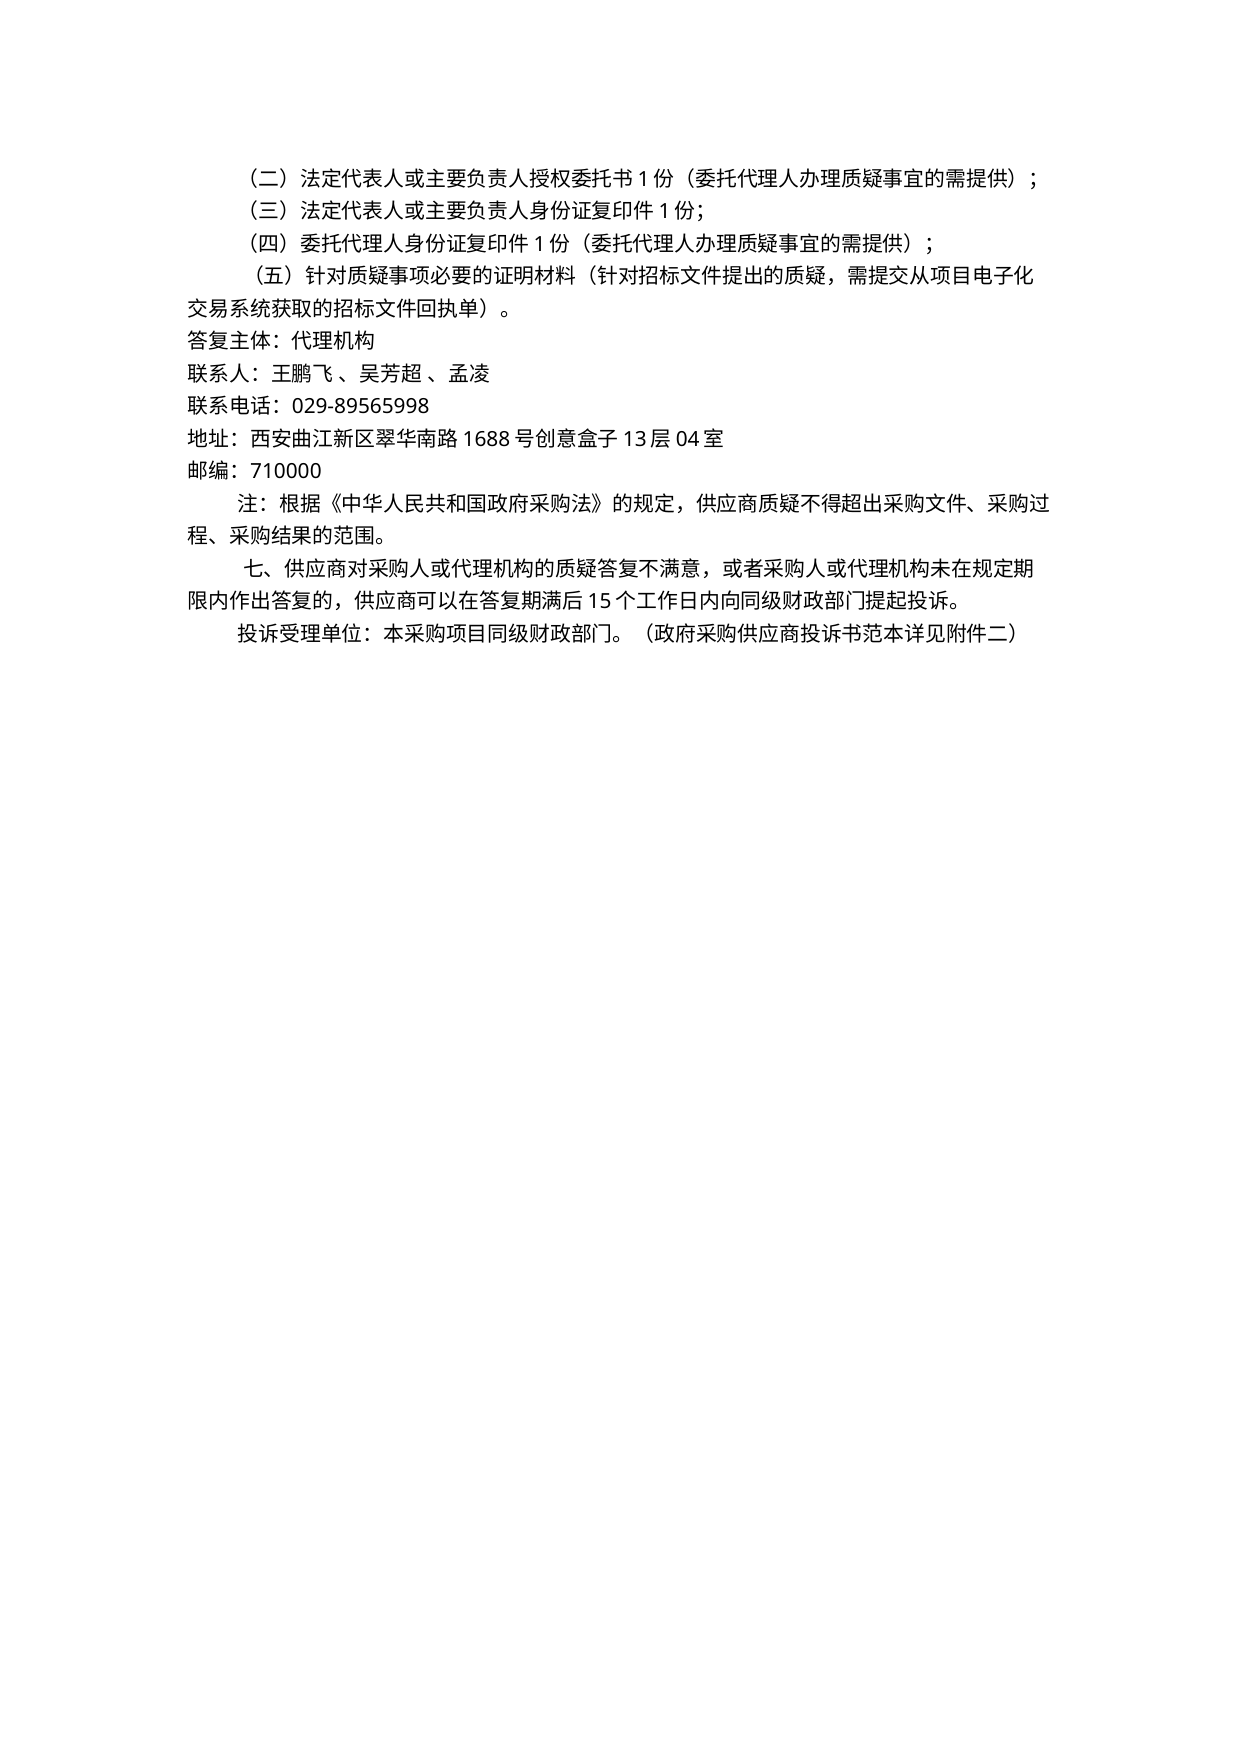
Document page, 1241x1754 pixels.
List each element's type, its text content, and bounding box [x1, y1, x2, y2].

text 邮编：710000 [187, 454, 1053, 487]
text （五）针对质疑事项必要的证明材料（针对招标文件提出的质疑，需提交从项目电子化交易系统获取的招标文件回执单）。 [187, 259, 1053, 324]
text （四）委托代理人身份证复印件1份（委托代理人办理质疑事宜的需提供）； [187, 227, 1053, 259]
text 联系人：王鹏飞 、吴芳超 、孟凌 [187, 357, 1053, 389]
text 联系电话：029-89565998 [187, 389, 1053, 422]
text （三）法定代表人或主要负责人身份证复印件1份； [187, 194, 1053, 227]
text （二）法定代表人或主要负责人授权委托书1份（委托代理人办理质疑事宜的需提供）； [187, 162, 1053, 194]
text 地址：西安曲江新区翠华南路1688号创意盒子13层04室 [187, 422, 1053, 454]
text 投诉受理单位：本采购项目同级财政部门。（政府采购供应商投诉书范本详见附件二） [187, 617, 1053, 649]
text 注：根据《中华人民共和国政府采购法》的规定，供应商质疑不得超出采购文件、采购过程、采购结果的范围。 [187, 487, 1053, 552]
text 答复主体：代理机构 [187, 324, 1053, 357]
text 七、供应商对采购人或代理机构的质疑答复不满意，或者采购人或代理机构未在规定期限内作出答复的，供应商可以在答复期满后15个工作日内向同级财政部门提起投诉。 [187, 552, 1053, 617]
